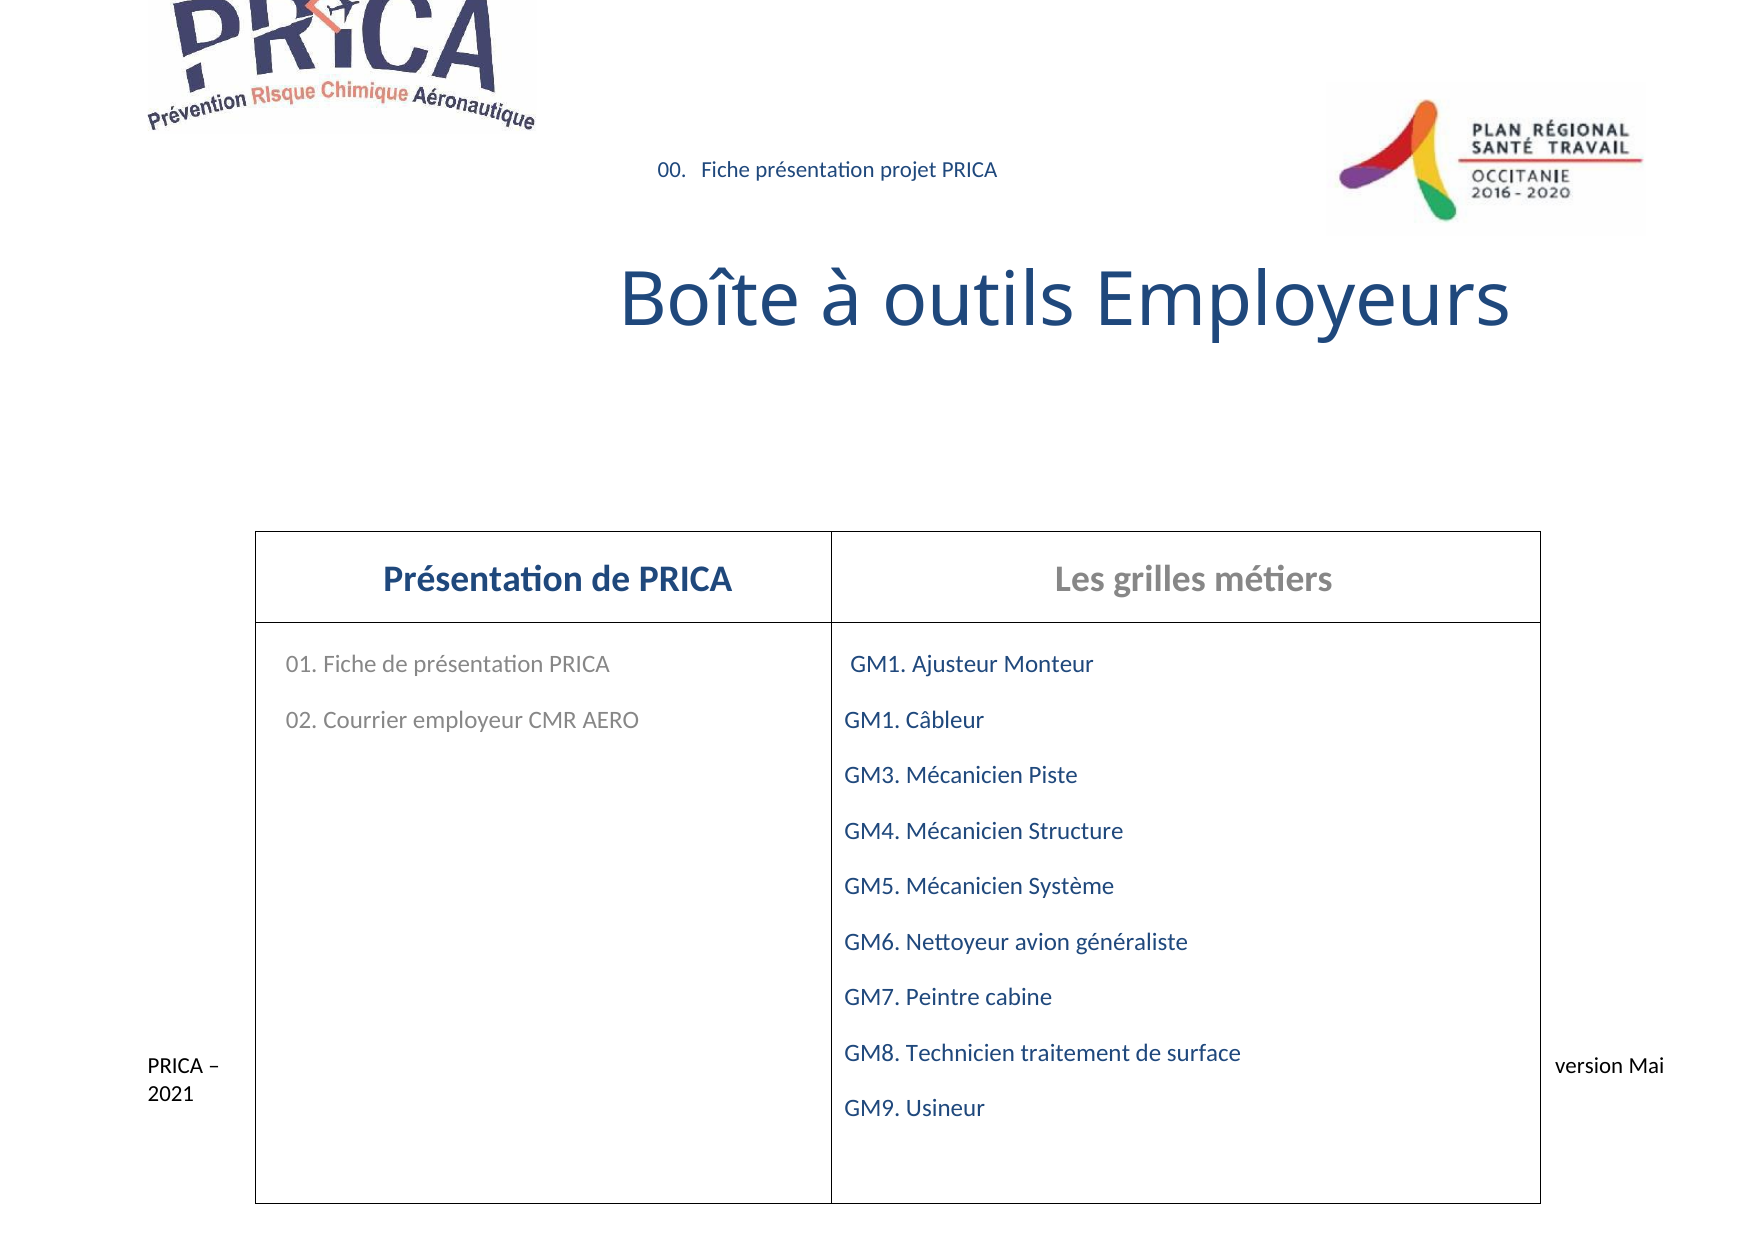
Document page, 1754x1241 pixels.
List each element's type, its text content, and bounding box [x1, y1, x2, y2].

picture [147, 0, 537, 134]
table_header Les grilles métiers [832, 532, 1540, 622]
table_cell GM1. Ajusteur Monteur GM1. Câbleur GM3. Mécanicien Piste GM4. Mécanicien Structure GM5. Mécanicien Système GM6. Nettoyeur avion généraliste GM7. Peintre cabine GM8. Technicien traitement de surface GM9. Usineur [832, 623, 1540, 1202]
picture [1326, 82, 1647, 236]
table_cell Fiche de présentation PRICA Courrier employeur CMR AERO [256, 623, 831, 1202]
table_header Présentation de PRICA [256, 532, 831, 622]
text 00. Fiche présentation projet PRICA [657, 156, 1326, 183]
text PRICA – version Mai 2021 [147, 1051, 255, 1107]
text PRICA – version Mai 2021 [1541, 1051, 1671, 1107]
